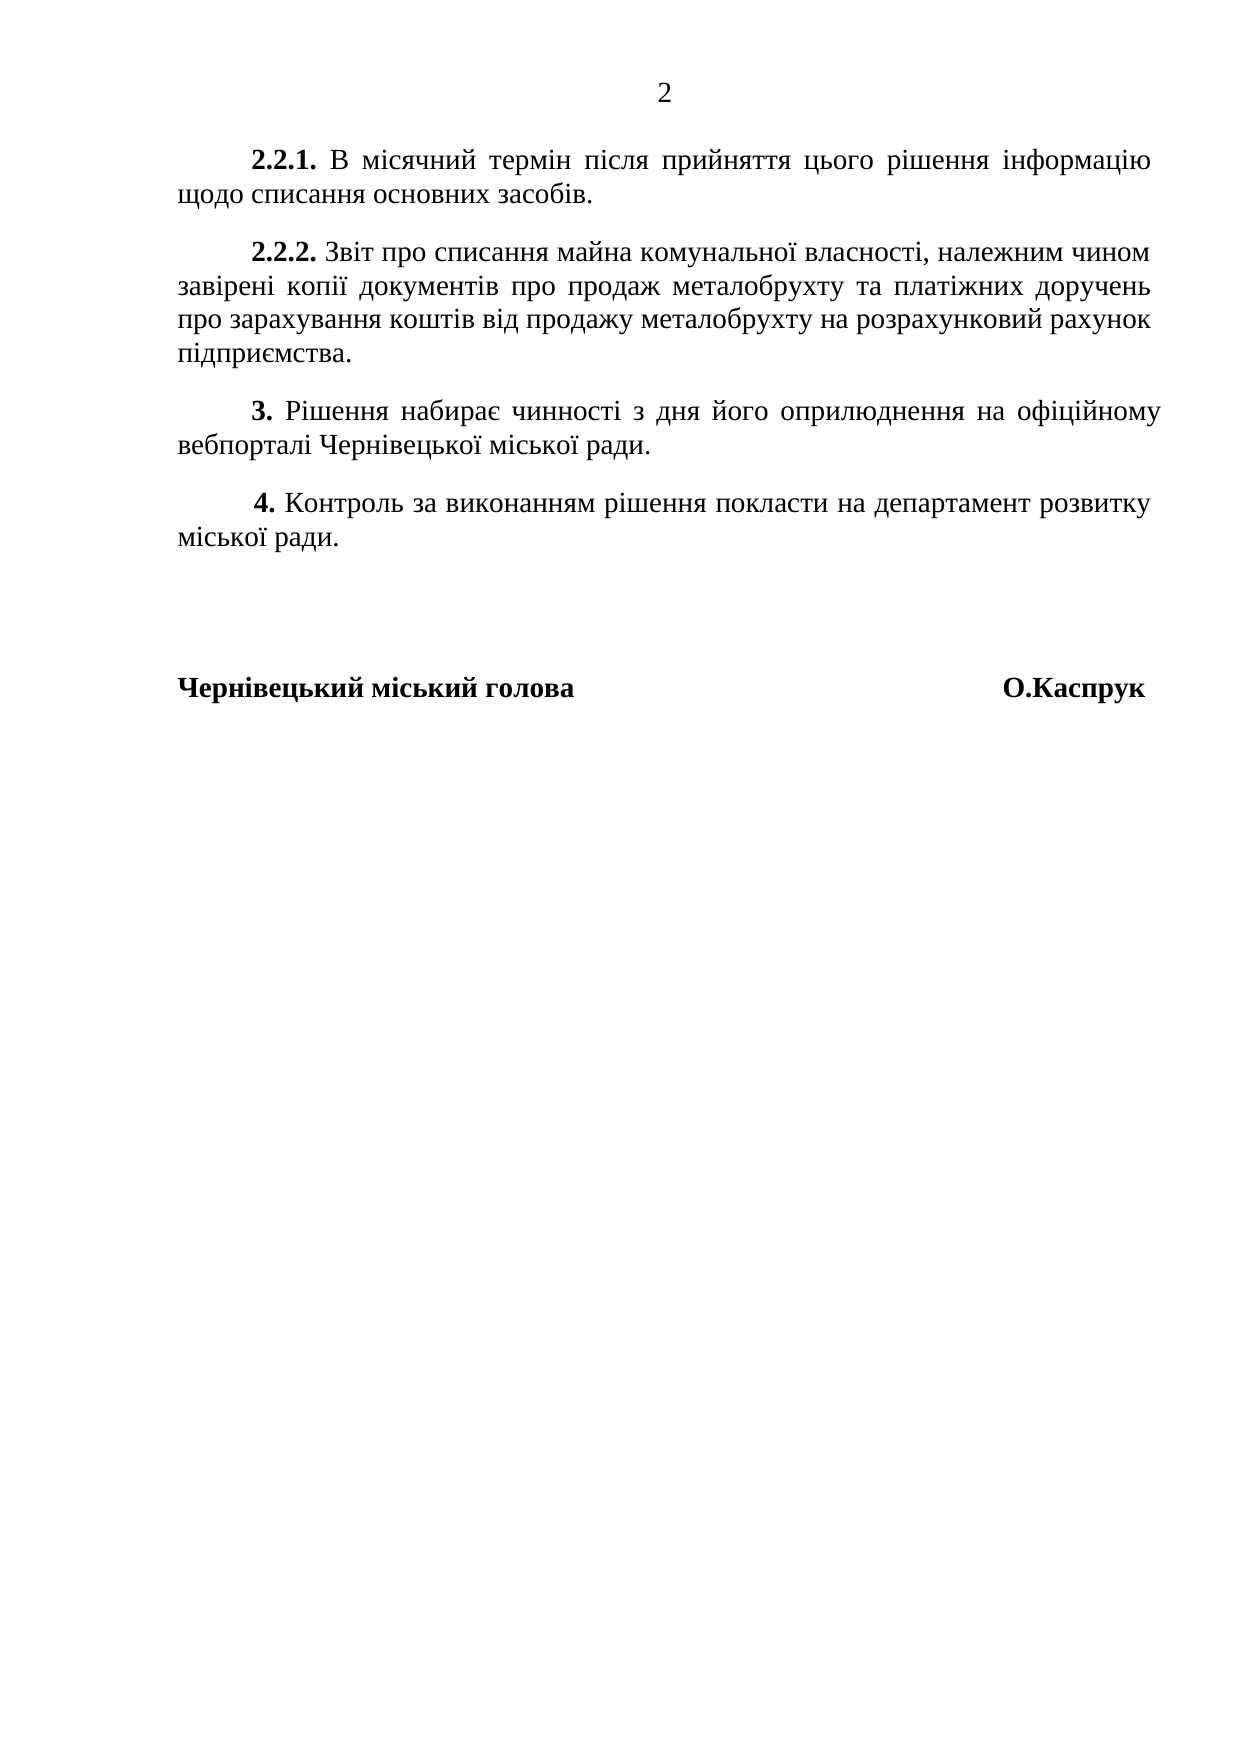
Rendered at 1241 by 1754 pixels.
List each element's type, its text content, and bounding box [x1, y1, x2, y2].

text 2.2.1. В місячний термін після прийняття цього рішення інформацію щодо списання основних засобів. [177, 108, 1152, 209]
text Чернівецький міський голова О.Каспрук [177, 670, 1161, 703]
text 2.2.2. Звіт про списання майна комунальної власності, належним чином завірені копії документів про продаж металобрухту та платіжних доручень про зарахування коштів від продажу металобрухту на розрахунковий рахунок підприємства. [177, 234, 1152, 368]
text 4. Контроль за виконанням рішення покласти на департамент розвитку міської ради. [177, 486, 1152, 553]
text 3. Рішення набирає чинності з дня його оприлюднення на офіційному вебпорталі Чернівецької міської ради. [177, 393, 1162, 461]
